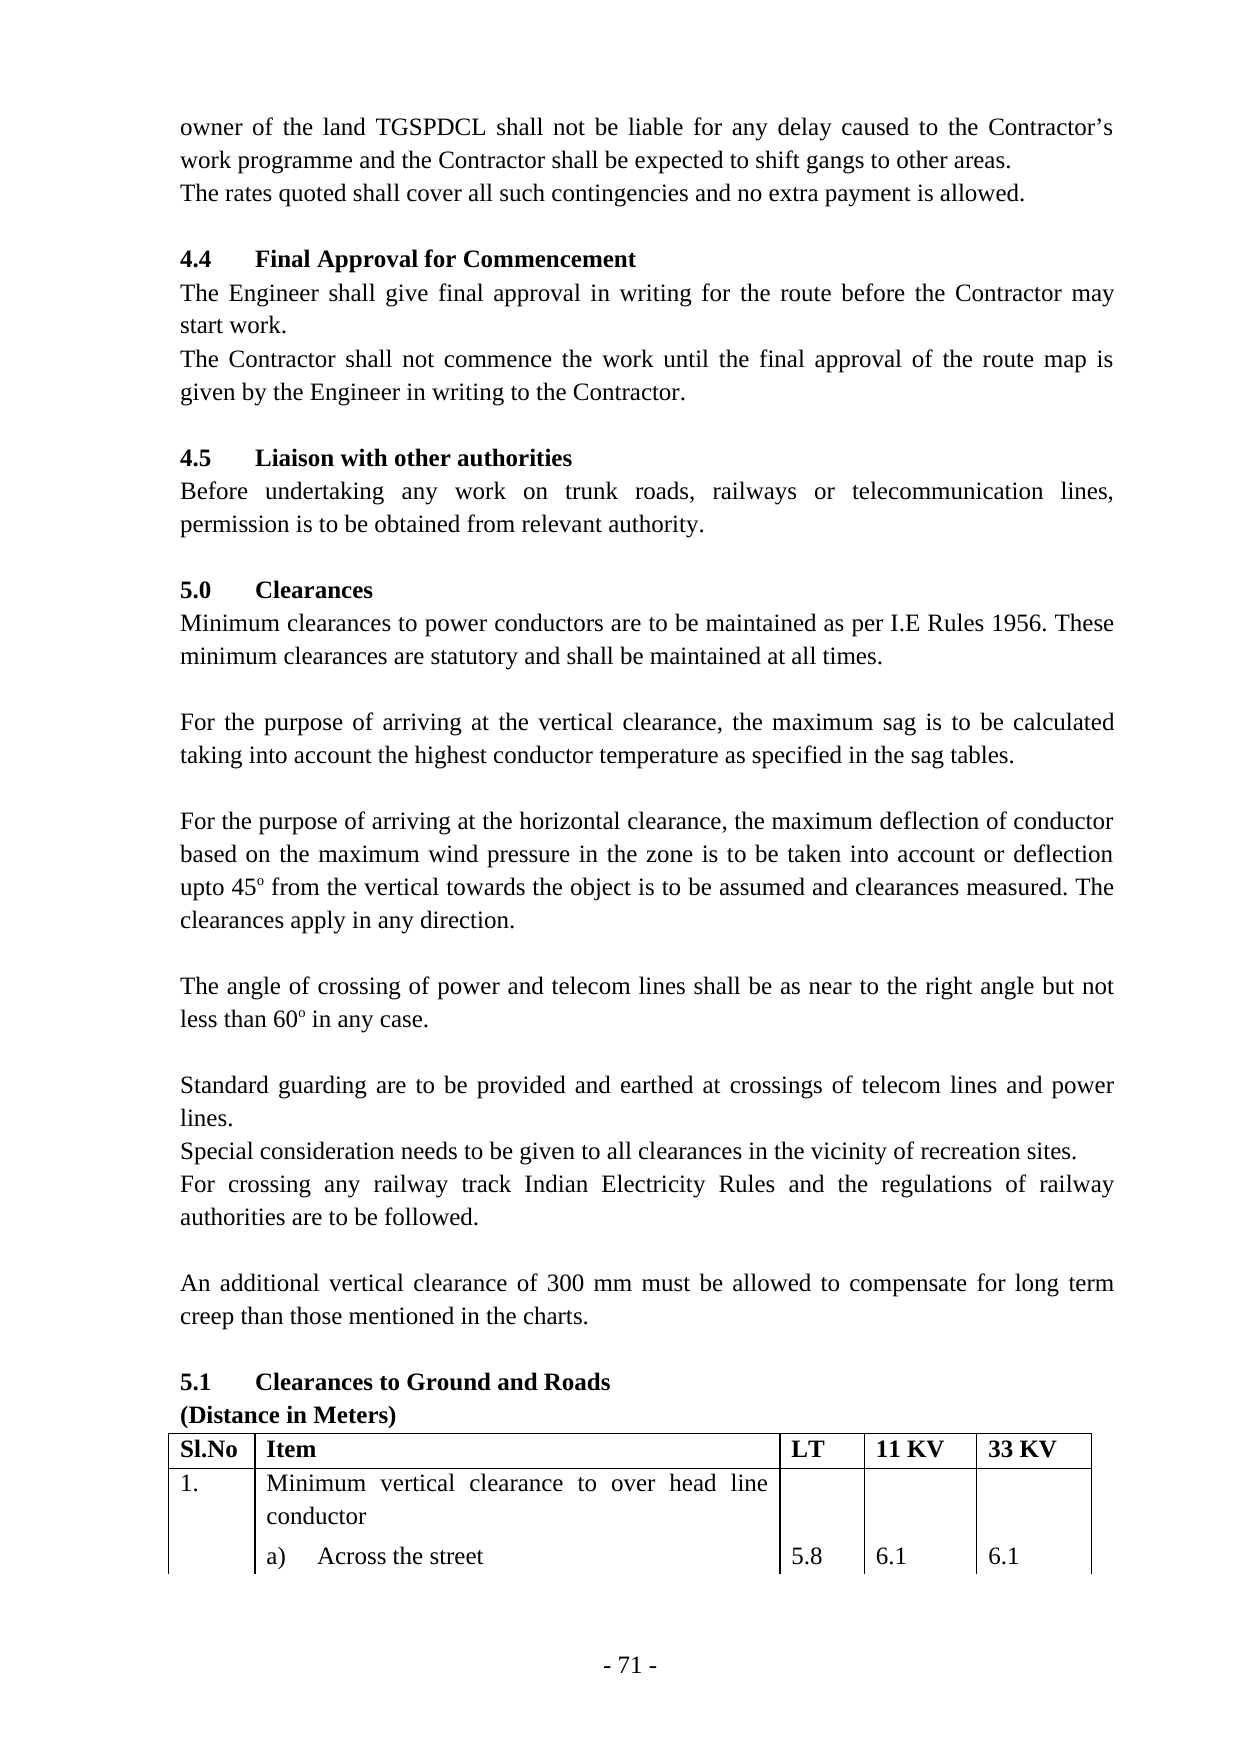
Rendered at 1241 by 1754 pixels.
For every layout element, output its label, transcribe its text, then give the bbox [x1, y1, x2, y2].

text The angle of crossing of power and telecom lines shall be as near to the right angle but not less than 60o in any case. [180, 971, 1115, 1033]
text The Contractor shall not commence the work until the final approval of the route map is given by the Engineer in writing to the Contractor. [180, 344, 1115, 405]
text The rates quoted shall cover all such contingencies and no extra payment is allowed. [180, 178, 1115, 207]
text An additional vertical clearance of 300 mm must be allowed to compensate for long term creep than those mentioned in the charts. [180, 1268, 1115, 1330]
text (Distance in Meters) [180, 1400, 1115, 1429]
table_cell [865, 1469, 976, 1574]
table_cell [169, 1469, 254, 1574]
text 5.1 Clearances to Ground and Roads [180, 1367, 1115, 1396]
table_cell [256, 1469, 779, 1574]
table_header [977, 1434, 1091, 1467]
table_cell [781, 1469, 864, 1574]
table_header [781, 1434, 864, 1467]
text 4.5 Liaison with other authorities [180, 443, 1115, 471]
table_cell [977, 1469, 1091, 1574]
text The Engineer shall give final approval in writing for the route before the Contractor may start work. [180, 278, 1115, 339]
text 4.4 Final Approval for Commencement [180, 244, 1115, 273]
text Before undertaking any work on trunk roads, railways or telecommunication lines, permission is to be obtained from relevant authority. [180, 476, 1115, 537]
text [180, 112, 1115, 174]
text 5.0 Clearances [180, 575, 1115, 603]
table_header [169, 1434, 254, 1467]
text For crossing any railway track Indian Electricity Rules and the regulations of railway authorities are to be followed. [180, 1169, 1115, 1231]
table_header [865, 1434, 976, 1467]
text Special consideration needs to be given to all clearances in the vicinity of recreation sites. [180, 1136, 1115, 1165]
text Standard guarding are to be provided and earthed at crossings of telecom lines and power lines. [180, 1070, 1115, 1132]
text For the purpose of arriving at the vertical clearance, the maximum sag is to be calculated taking into account the highest conductor temperature as specified in the sag tables. [180, 707, 1115, 769]
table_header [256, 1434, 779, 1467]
text Minimum clearances to power conductors are to be maintained as per I.E Rules 1956. These minimum clearances are statutory and shall be maintained at all times. [180, 608, 1115, 669]
text For the purpose of arriving at the horizontal clearance, the maximum deflection of conductor based on the maximum wind pressure in the zone is to be taken into account or deflection upto 45o from the vertical towards the object is to be assumed and clearances measured. The clearances apply in any direction. [180, 806, 1115, 934]
